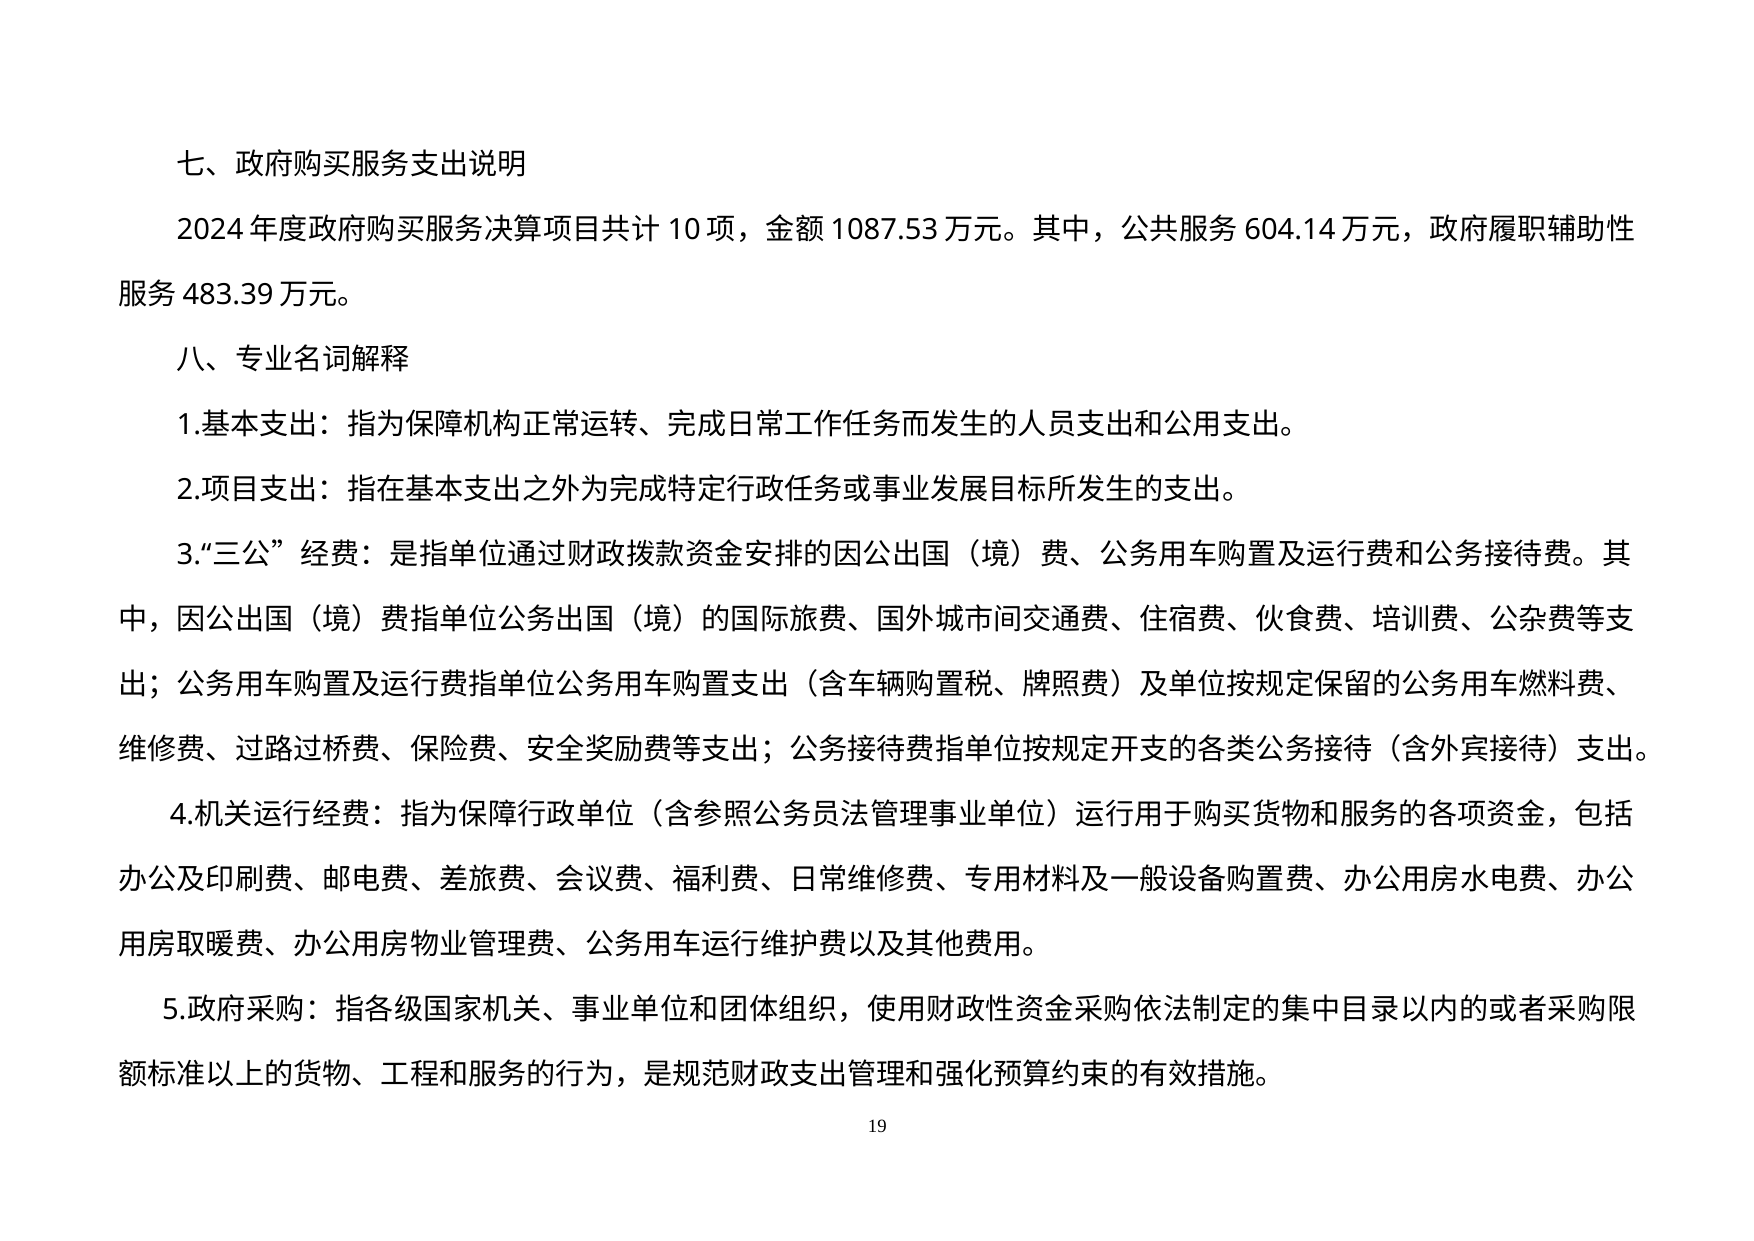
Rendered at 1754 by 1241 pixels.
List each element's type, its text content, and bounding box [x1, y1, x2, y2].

text 七、政府购买服务支出说明 [118, 129, 1636, 194]
text 3.“三公”经费：是指单位通过财政拨款资金安排的因公出国（境）费、公务用车购置及运行费和公务接待费。其中，因公出国（境）费指单位公务出国（境）的国际旅费、国外城市间交通费、住宿费、伙食费、培训费、公杂费等支出；公务用车购置及运行费指单位公务用车购置支出（含车辆购置税、牌照费）及单位按规定保留的公务用车燃料费、维修费、过路过桥费、保险费、安全奖励费等支出；公务接待费指单位按规定开支的各类公务接待（含外宾接待）支出。 [118, 519, 1636, 779]
text 2.项目支出：指在基本支出之外为完成特定行政任务或事业发展目标所发生的支出。 [118, 454, 1636, 519]
text 5.政府采购：指各级国家机关、事业单位和团体组织，使用财政性资金采购依法制定的集中目录以内的或者采购限额标准以上的货物、工程和服务的行为，是规范财政支出管理和强化预算约束的有效措施。 [118, 974, 1636, 1104]
text 八、专业名词解释 [118, 324, 1636, 389]
text 2024年度政府购买服务决算项目共计10项，金额1087.53万元。其中，公共服务604.14万元，政府履职辅助性服务483.39万元。 [118, 194, 1636, 324]
text 1.基本支出：指为保障机构正常运转、完成日常工作任务而发生的人员支出和公用支出。 [118, 389, 1636, 454]
text 4.机关运行经费：指为保障行政单位（含参照公务员法管理事业单位）运行用于购买货物和服务的各项资金，包括办公及印刷费、邮电费、差旅费、会议费、福利费、日常维修费、专用材料及一般设备购置费、办公用房水电费、办公用房取暖费、办公用房物业管理费、公务用车运行维护费以及其他费用。 [118, 779, 1636, 974]
